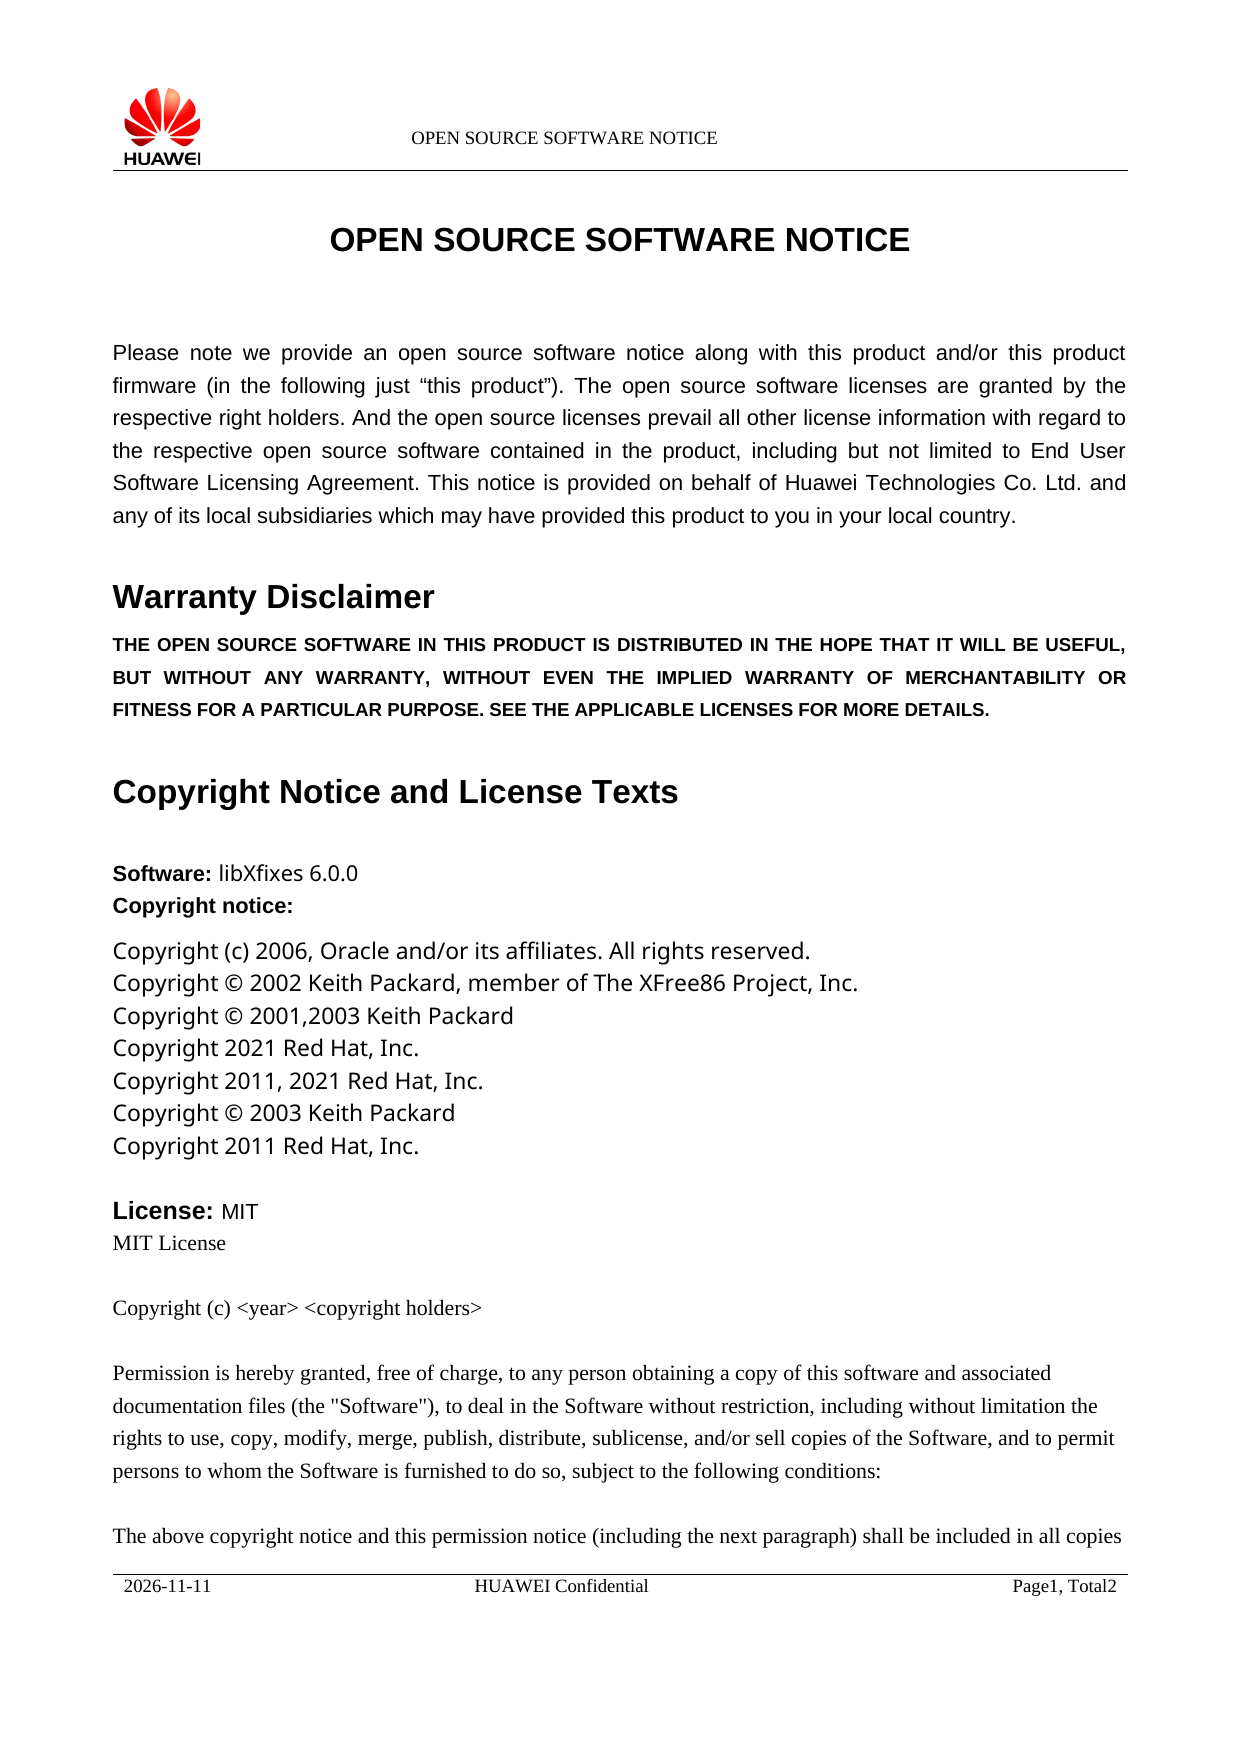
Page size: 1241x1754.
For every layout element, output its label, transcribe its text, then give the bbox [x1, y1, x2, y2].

text License: MIT [112, 1194, 1128, 1226]
title Software: libXfixes 6.0.0 [112, 856, 1128, 889]
text Warranty Disclaimer [112, 564, 1128, 629]
text Copyright notice: [112, 889, 1128, 921]
text Copyright (c) 2006, Oracle and/or its affiliates. All rights reserved. Copyright © 2002 Keith Packard, member of The XFree86 Project, Inc. Copyright © 2001,2003 Keith Packard Copyright 2021 Red Hat, Inc. Copyright 2011, 2021 Red Hat, Inc. Copyright © 2003 Keith Packard Copyright 2011 Red Hat, Inc. [112, 934, 1128, 1194]
picture [124, 88, 201, 165]
text Please note we provide an open source software notice along with this product and/or this product firmware (in the following just “this product”). The open source software licenses are granted by the respective right holders. And the open source licenses prevail all other license information with regard to the respective open source software contained in the product, including but not limited to End User Software Licensing Agreement. This notice is provided on behalf of Huawei Technologies Co. Ltd. and any of its local subsidiaries which may have provided this product to you in your local country. [112, 336, 1128, 531]
text Copyright Notice and License Texts [112, 759, 1128, 824]
text The open source software in this product is distributed in the hope that it will be useful, but WITHOUT ANY WARRANTY, without even the implied warranty of MERCHANTABILITY or FITNESS FOR A PARTICULAR PURPOSE. See the applicable licenses for more details. [112, 629, 1128, 726]
text OPEN SOURCE SOFTWARE NOTICE [112, 206, 1128, 271]
